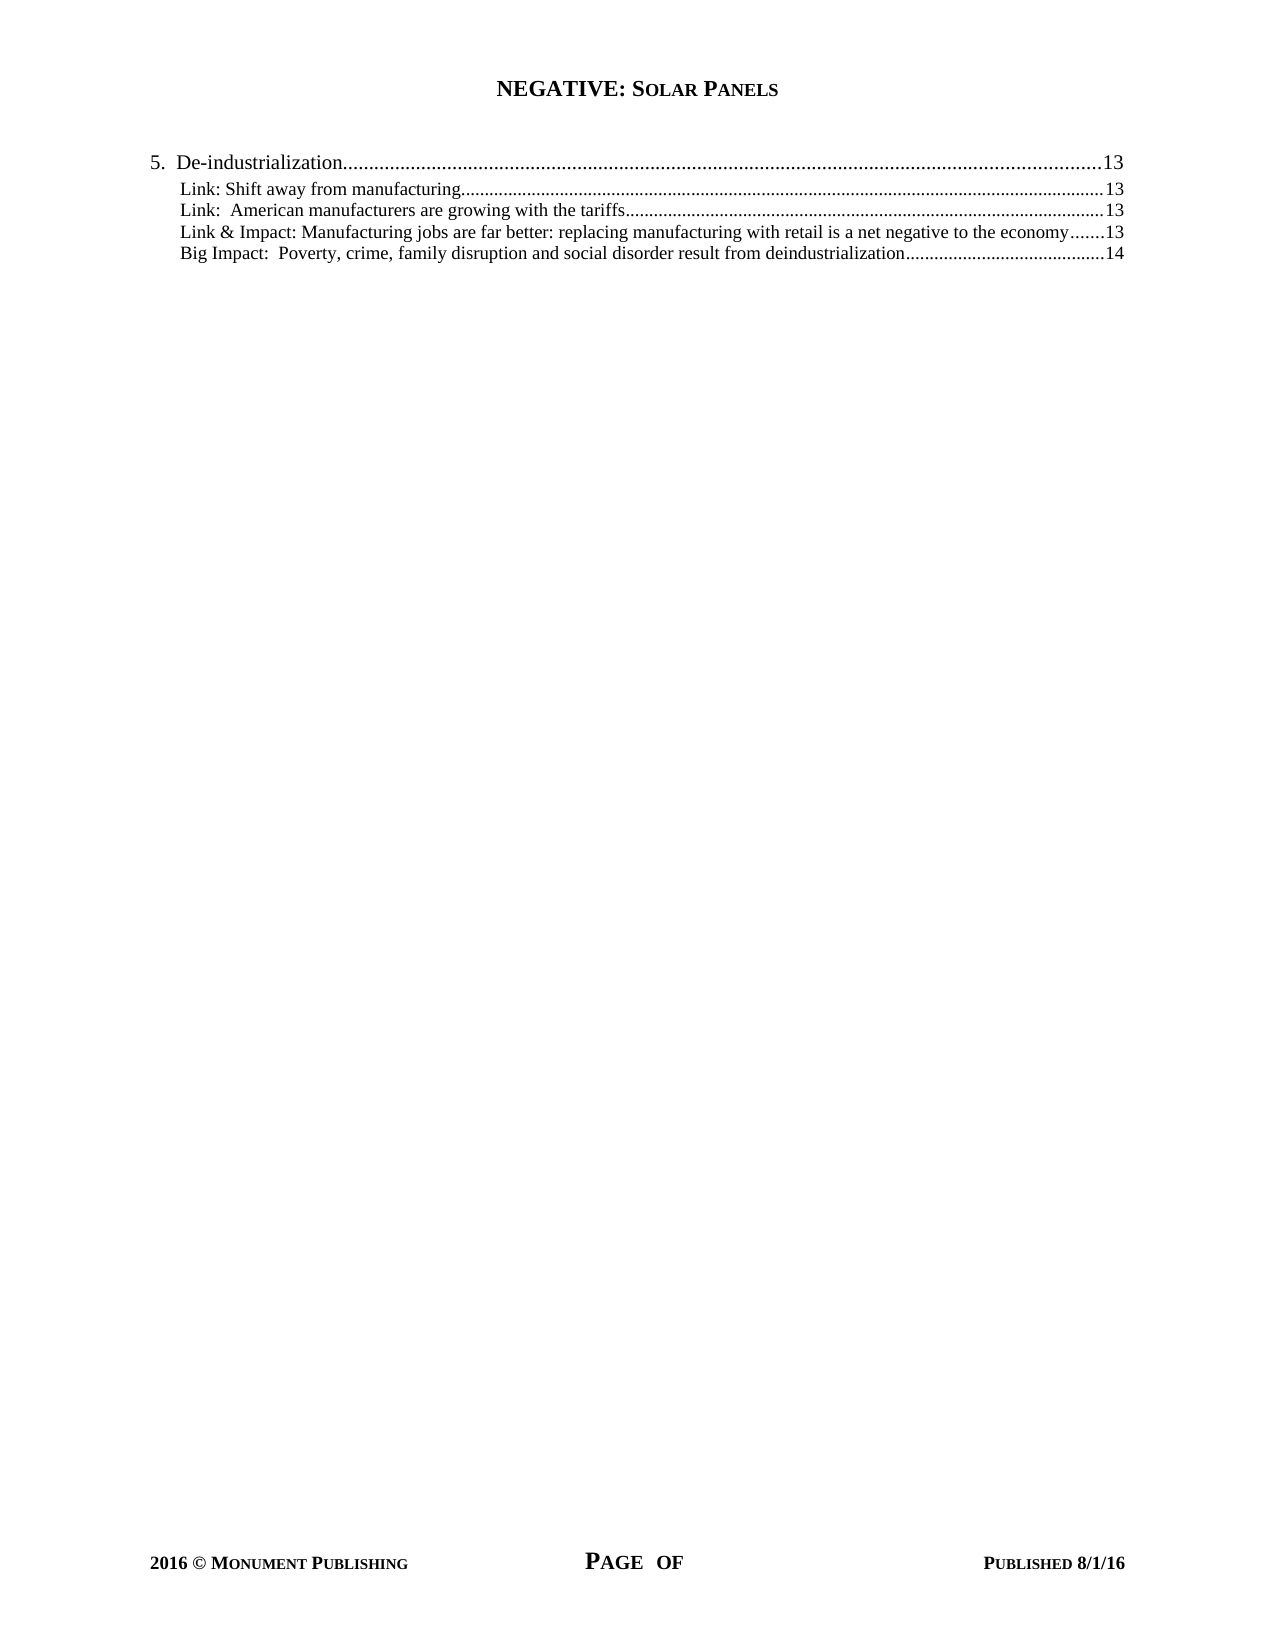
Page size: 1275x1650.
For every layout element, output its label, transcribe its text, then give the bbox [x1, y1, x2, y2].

text 5. De-industrialization 13 [150, 150, 1125, 174]
text Link & Impact: Manufacturing jobs are far better: replacing manufacturing with retail is a net negative to the economy 13 [180, 221, 1125, 242]
text Big Impact: Poverty, crime, family disruption and social disorder result from deindustrialization 14 [180, 242, 1125, 264]
text Link: American manufacturers are growing with the tariffs 13 [180, 199, 1125, 221]
text Link: Shift away from manufacturing. 13 [180, 178, 1125, 199]
